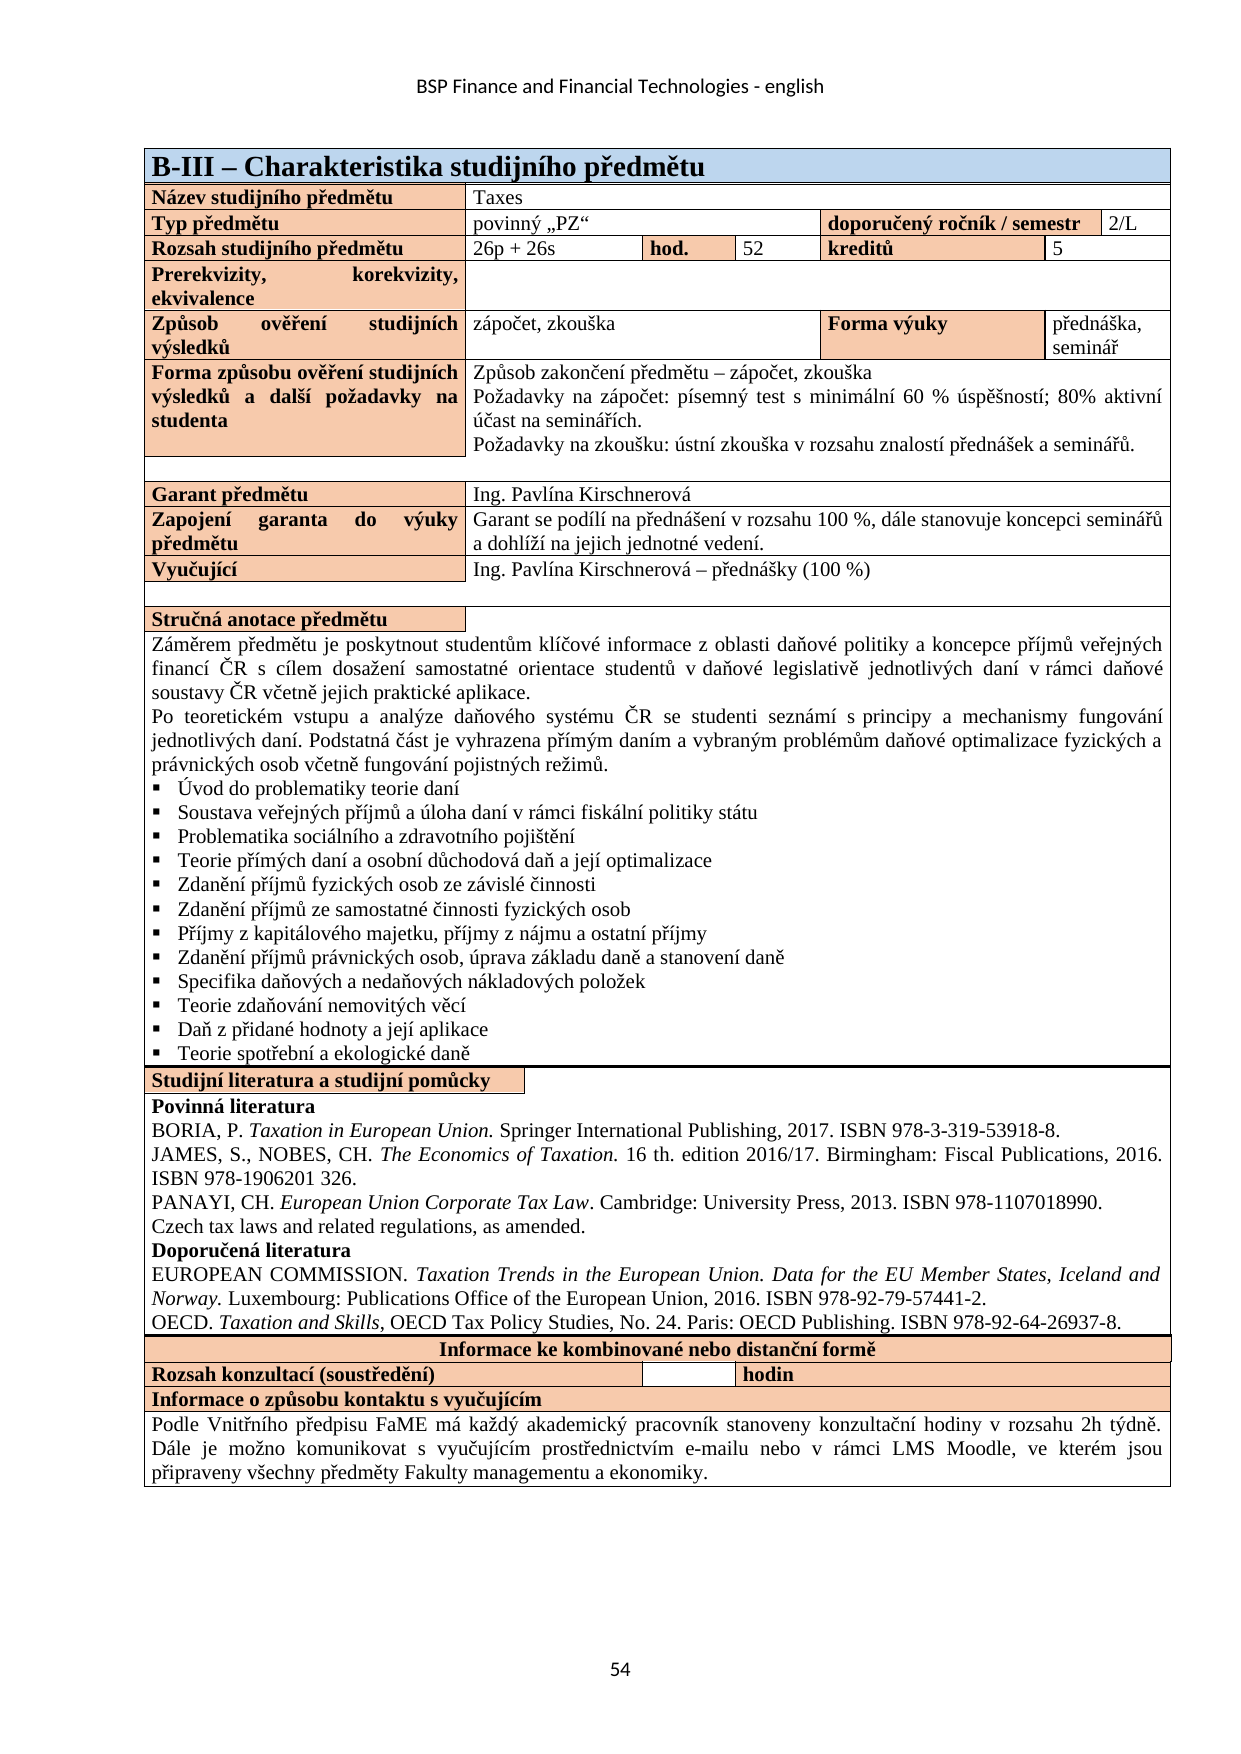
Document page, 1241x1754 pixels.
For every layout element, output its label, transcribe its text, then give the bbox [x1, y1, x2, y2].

table_cell [145, 581, 1170, 606]
table_cell Forma výuky [821, 311, 1044, 359]
table_cell Způsob zakončení předmětu – zápočet, zkouška Požadavky na zápočet: písemný test s minimální 60 % úspěšností; 80% aktivní účast na seminářích. Požadavky na zkoušku: ústní zkouška v rozsahu znalostí přednášek a seminářů. [466, 360, 1170, 456]
table_cell Rozsah konzultací (soustředění) [145, 1363, 642, 1386]
table_cell povinný „PZ“ [466, 210, 820, 235]
table_cell Podle Vnitřního předpisu FaME má každý akademický pracovník stanoveny konzultační hodiny v rozsahu 2h týdně. Dále je možno komunikovat s vyučujícím prostřednictvím e-mailu nebo v rámci LMS Moodle, ve kterém jsou připraveny všechny předměty Fakulty managementu a ekonomiky. [145, 1412, 1170, 1486]
table_cell Záměrem předmětu je poskytnout studentům klíčové informace z oblasti daňové politiky a koncepce příjmů veřejných financí ČR s cílem dosažení samostatné orientace studentů v daňové legislativě jednotlivých daní v rámci daňové soustavy ČR včetně jejich praktické aplikace. Po teoretickém vstupu a analýze daňového systému ČR se studenti seznámí s principy a mechanismy fungování jednotlivých daní. Podstatná část je vyhrazena přímým daním a vybraným problémům daňové optimalizace fyzických a právnických osob včetně fungování pojistných režimů. Úvod do problematiky teorie daní Soustava veřejných příjmů a úloha daní v rámci fiskální politiky státu Problematika sociálního a zdravotního pojištění Teorie přímých daní a osobní důchodová daň a její optimalizace Zdanění příjmů fyzických osob ze závislé činnosti Zdanění příjmů ze samostatné činnosti fyzických osob Příjmy z kapitálového majetku, příjmy z nájmu a ostatní příjmy Zdanění příjmů právnických osob, úprava základu daně a stanovení daně Specifika daňových a nedaňových nákladových položek Teorie zdaňování nemovitých věcí Daň z přidané hodnoty a její aplikace Teorie spotřební a ekologické daně [145, 631, 1170, 1065]
table_cell [145, 456, 1170, 481]
table_cell Studijní literatura a studijní pomůcky [145, 1068, 524, 1092]
table_cell kreditů [821, 236, 1044, 260]
table_cell Povinná literatura BORIA, P. Taxation in European Union. Springer International Publishing, 2017. ISBN 978-3-319-53918-8. JAMES, S., NOBES, CH. The Economics of Taxation. 16 th. edition 2016/17. Birmingham: Fiscal Publications, 2016. ISBN 978-1906201 326. PANAYI, CH. European Union Corporate Tax Law. Cambridge: University Press, 2013. ISBN 978-1107018990. Czech tax laws and related regulations, as amended. Doporučená literatura EUROPEAN COMMISSION. Taxation Trends in the European Union. Data for the EU Member States, Iceland and Norway. Luxembourg: Publications Office of the European Union, 2016. ISBN 978-92-79-57441-2. OECD. Taxation and Skills, OECD Tax Policy Studies, No. 24. Paris: OECD Publishing. ISBN 978-92-64-26937-8. [145, 1093, 1170, 1334]
table_cell [525, 1068, 1170, 1092]
table_cell Typ předmětu [145, 210, 465, 235]
table_cell hod. [643, 236, 735, 260]
table_cell Zapojení garanta do výuky předmětu [145, 507, 465, 555]
table_header B-III – Charakteristika studijního předmětu [145, 149, 1170, 182]
table_cell 26p + 26s [466, 236, 642, 260]
table_cell přednáška, seminář [1046, 311, 1170, 359]
table_cell 2/L [1102, 210, 1170, 235]
table_cell zápočet, zkouška [466, 311, 820, 359]
table_cell Garant předmětu [145, 482, 465, 506]
table_cell Prerekvizity, korekvizity, ekvivalence [145, 261, 465, 309]
table_cell 52 [736, 236, 820, 260]
table_cell Informace ke kombinované nebo distanční formě [145, 1337, 1171, 1361]
table_cell Informace o způsobu kontaktu s vyučujícím [145, 1387, 1170, 1411]
table_cell hodin [736, 1363, 1170, 1386]
table_cell Garant se podílí na přednášení v rozsahu 100 %, dále stanovuje koncepci seminářů a dohlíží na jejich jednotné vedení. [466, 507, 1170, 555]
table_cell Způsob ověření studijních výsledků [145, 311, 465, 359]
table_cell Ing. Pavlína Kirschnerová [466, 482, 1170, 506]
table_cell Forma způsobu ověření studijních výsledků a další požadavky na studenta [145, 360, 465, 456]
table_cell 5 [1046, 236, 1170, 260]
table_cell Ing. Pavlína Kirschnerová – přednášky (100 %) [466, 556, 1170, 581]
table_cell Rozsah studijního předmětu [145, 236, 465, 260]
table_cell [466, 261, 1170, 309]
table_cell [466, 607, 1170, 631]
table_cell Vyučující [145, 556, 465, 581]
table_cell Stručná anotace předmětu [145, 607, 465, 631]
table_cell Název studijního předmětu [145, 185, 465, 209]
table_cell [643, 1363, 735, 1386]
table_cell Taxes [466, 185, 1170, 209]
table_cell doporučený ročník / semestr [821, 210, 1101, 235]
